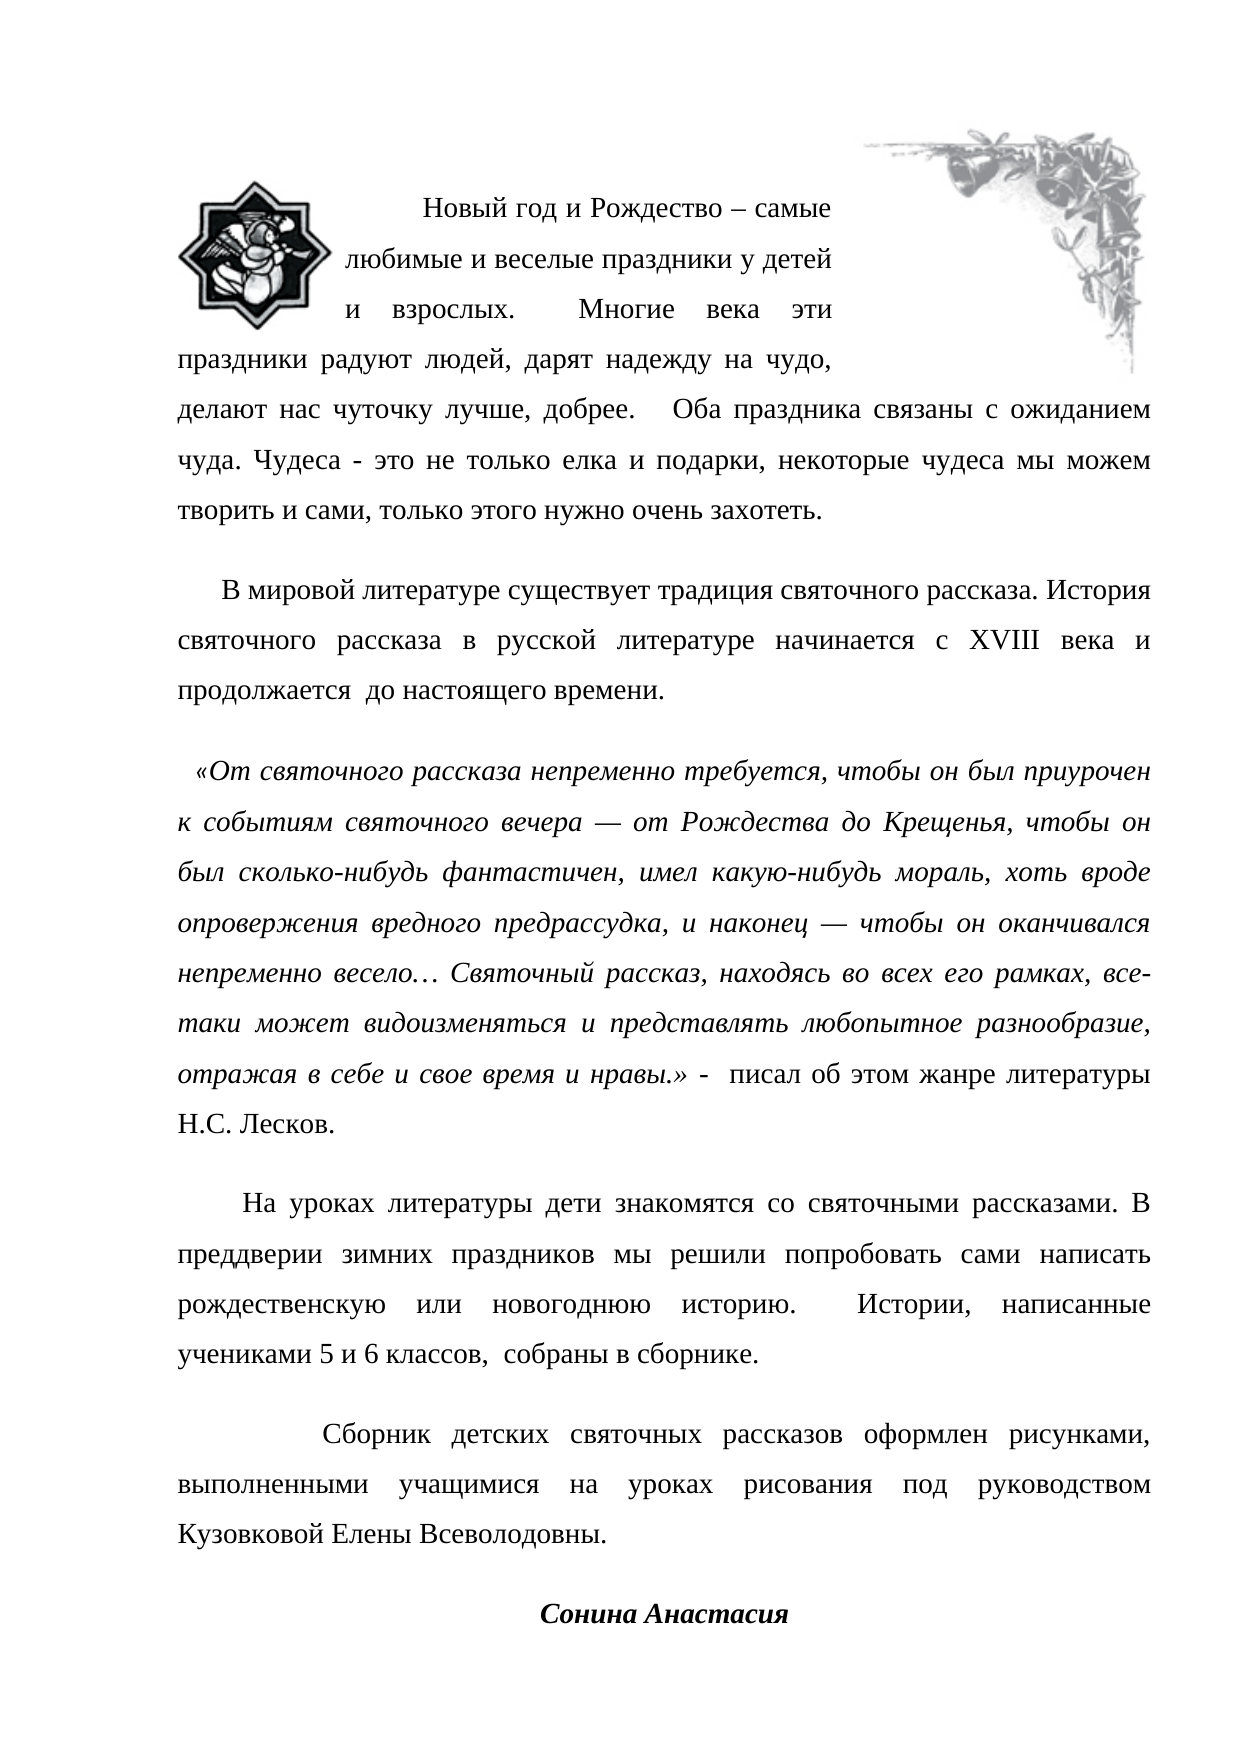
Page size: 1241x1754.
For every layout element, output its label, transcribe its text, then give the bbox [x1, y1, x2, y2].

text Сонина Анастасия [177, 1596, 1152, 1630]
text На уроках литературы дети знакомятся со святочными рассказами. В преддверии зимних праздников мы решили попробовать сами написать рождественскую или новогоднюю историю. Истории, написанные учениками 5 и 6 классов, собраны в сборнике. [177, 1186, 1152, 1370]
text Сборник детских святочных рассказов оформлен рисунками, выполненными учащимися на уроках рисования под руководством Кузовковой Елены Всеволодовны. [177, 1416, 1152, 1550]
picture [177, 178, 334, 333]
text В мировой литературе существует традиция святочного рассказа. История святочного рассказа в русской литературе начинается с XVIII века и продолжается до настоящего времени. [177, 572, 1152, 706]
picture [851, 118, 1152, 385]
text Новый год и Рождество – самые любимые и веселые праздники у детей и взрослых. Многие века эти праздники радуют людей, дарят надежду на чудо, делают нас чуточку лучше, добрее. Оба праздника связаны с ожиданием чуда. Чудеса - это не только елка и подарки, некоторые чудеса мы можем творить и сами, только этого нужно очень захотеть. [177, 190, 1152, 526]
text «От святочного рассказа непременно требуется, чтобы он был приурочен к событиям святочного вечера — от Рождества до Крещенья, чтобы он был сколько-нибудь фантастичен, имел какую-нибудь мораль, хоть вроде опровержения вредного предрассудка, и наконец — чтобы он оканчивался непременно весело… Святочный рассказ, находясь во всех его рамках, все-таки может видоизменяться и представлять любопытное разнообразие, отражая в себе и свое время и нравы.» - писал об этом жанре литературы Н.С. Лесков. [177, 752, 1152, 1140]
